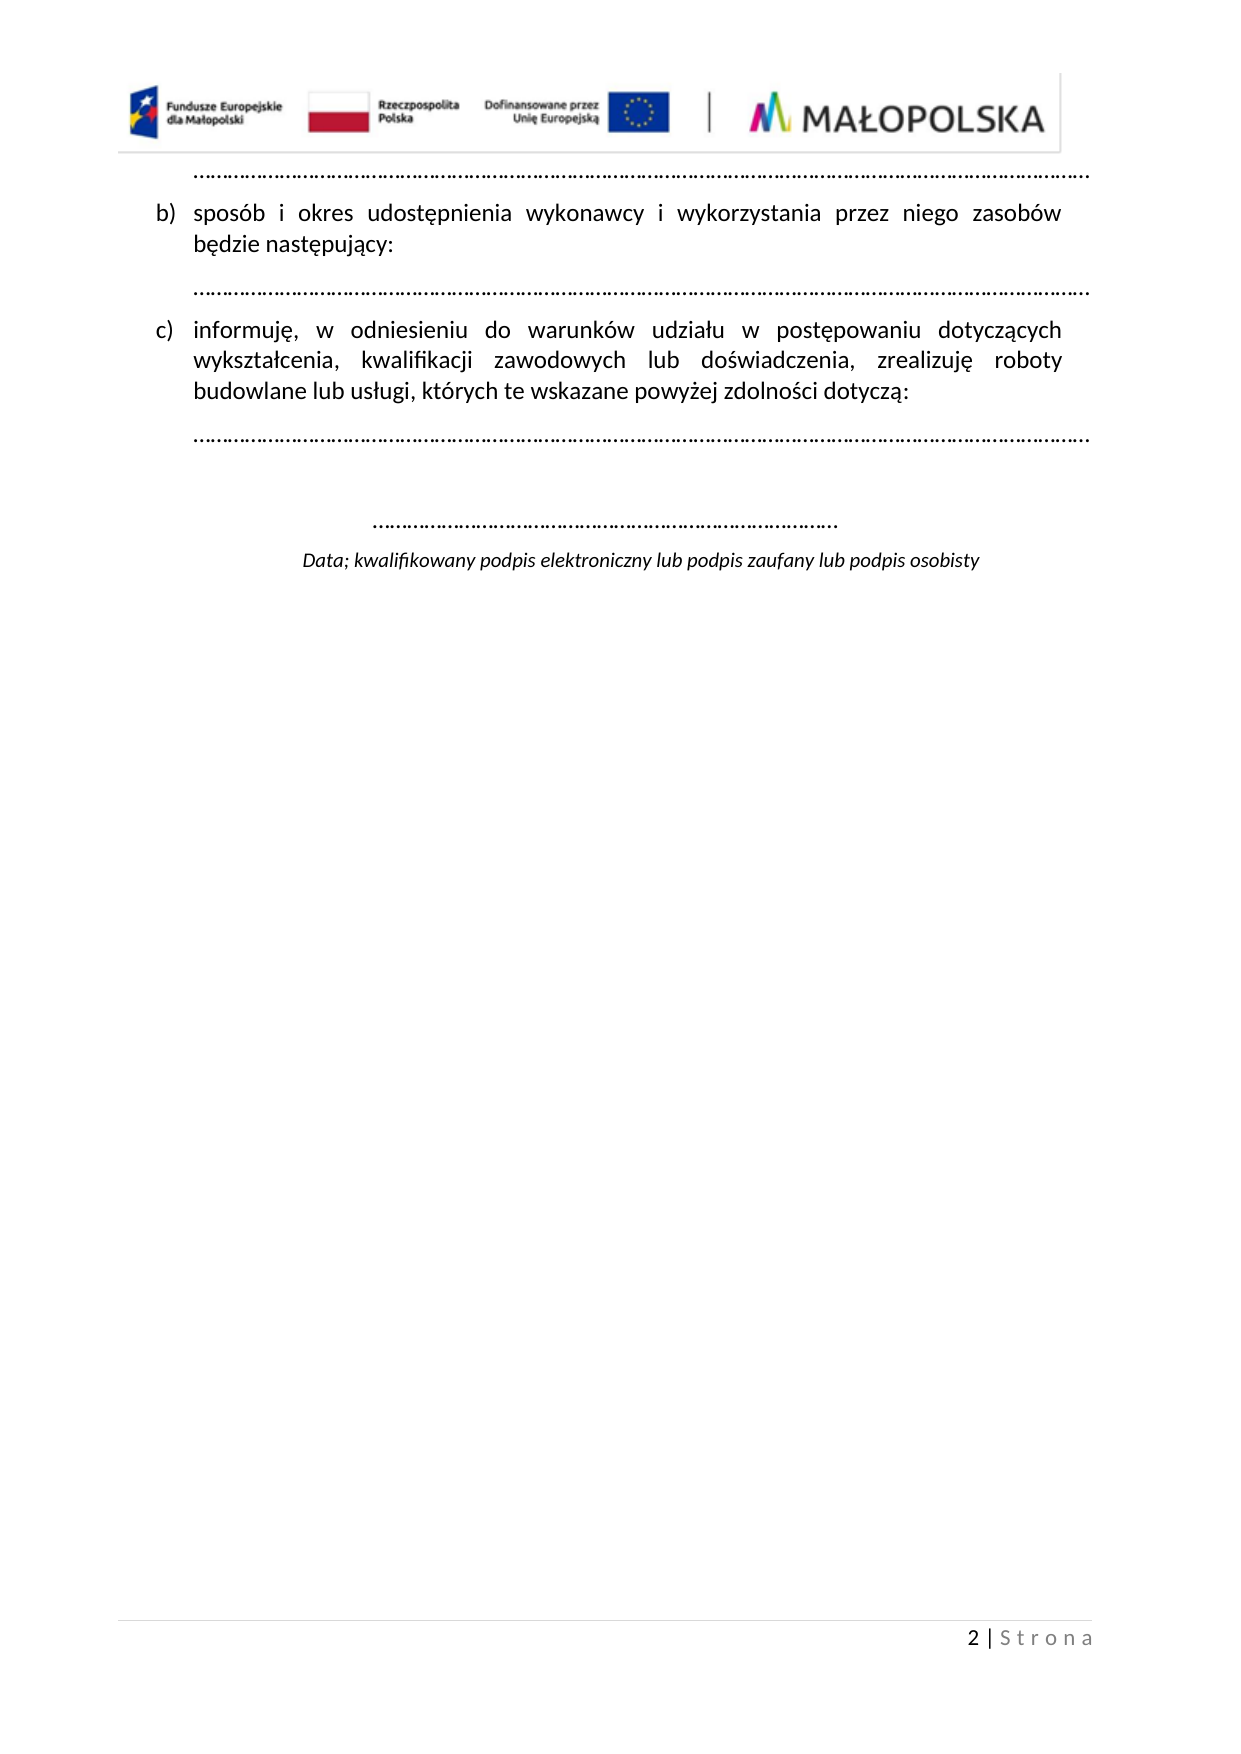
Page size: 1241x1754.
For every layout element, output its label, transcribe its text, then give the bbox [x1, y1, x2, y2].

list informuję, w odniesieniu do warunków udziału w postępowaniu dotyczących wykształcenia, kwalifikacji zawodowych lub doświadczenia, zrealizuję roboty budowlane lub usługi, których te wskazane powyżej zdolności dotyczą: [156, 314, 1063, 406]
list sposób i okres udostępnienia wykonawcy i wykorzystania przez niego zasobów będzie następujący: [156, 198, 1063, 259]
picture [118, 73, 1063, 155]
text ………………………………………………………………………………………………………………………………………… [193, 154, 1092, 185]
text ………………………………………………………………………………………………………………………………………… [193, 418, 1092, 449]
text ……………………………………………………………………… [118, 504, 1092, 535]
text Data; kwalifikowany podpis elektroniczny lub podpis zaufany lub podpis osobisty [118, 547, 1092, 573]
text ………………………………………………………………………………………………………………………………………… [193, 271, 1092, 302]
